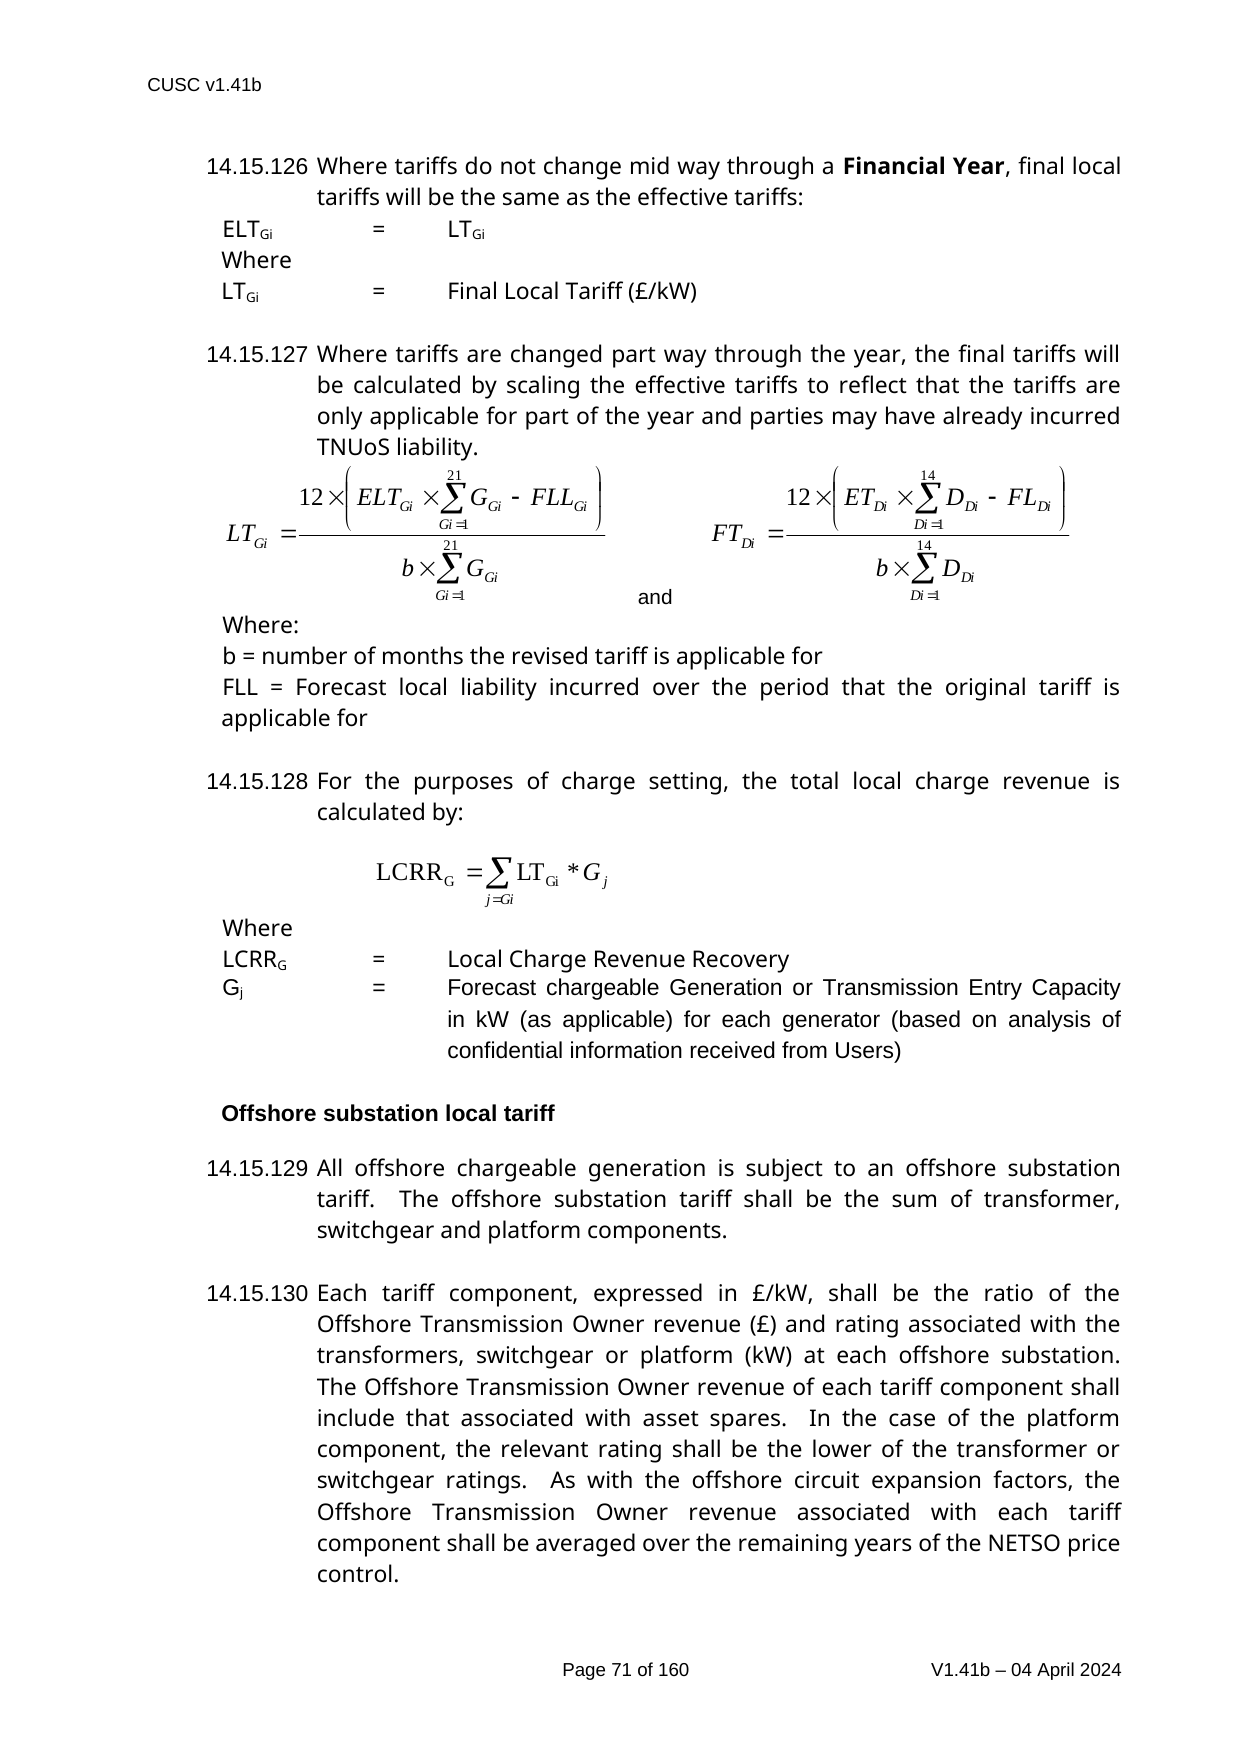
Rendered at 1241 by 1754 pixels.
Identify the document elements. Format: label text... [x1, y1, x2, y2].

text FLL = Forecast local liability incurred over the period that the original tariff is applicable for [221, 671, 1121, 734]
subtitle Offshore substation local tariff [147, 1100, 1121, 1127]
text Where [221, 912, 1121, 943]
text Where [221, 244, 1121, 275]
text and [147, 462, 1121, 609]
list All offshore chargeable generation is subject to an offshore substation tariff. The offshore substation tariff shall be the sum of transformer, switchgear and platform components. [206, 1152, 1121, 1245]
text b = number of months the revised tariff is applicable for [222, 640, 1121, 671]
text ELTGi = LTGi [221, 212, 1121, 244]
text LCRRG = Local Charge Revenue Recovery [221, 943, 1121, 974]
list For the purposes of charge setting, the total local charge revenue is calculated by: [206, 765, 1121, 827]
list Where tariffs are changed part way through the year, the final tariffs will be calculated by scaling the effective tariffs to reflect that the tariffs are only applicable for part of the year and parties may have already incurred TNUoS liability. [206, 337, 1121, 462]
text LTGi = Final Local Tariff (£/kW) [221, 275, 1121, 306]
text Where: [222, 609, 1121, 640]
list Each tariff component, expressed in £/kW, shall be the ratio of the Offshore Transmission Owner revenue (£) and rating associated with the transformers, switchgear or platform (kW) at each offshore substation. The Offshore Transmission Owner revenue of each tariff component shall include that associated with asset spares. In the case of the platform component, the relevant rating shall be the lower of the transformer or switchgear ratings. As with the offshore circuit expansion factors, the Offshore Transmission Owner revenue associated with each tariff component shall be averaged over the remaining years of the NETSO price control. [206, 1277, 1121, 1589]
list Where tariffs do not change mid way through a Financial Year, final local tariffs will be the same as the effective tariffs: [206, 150, 1121, 212]
text Gj = Forecast chargeable Generation or Transmission Entry Capacity in kW (as applicable) for each generator (based on analysis of confidential information received from Users) [222, 974, 1121, 1064]
